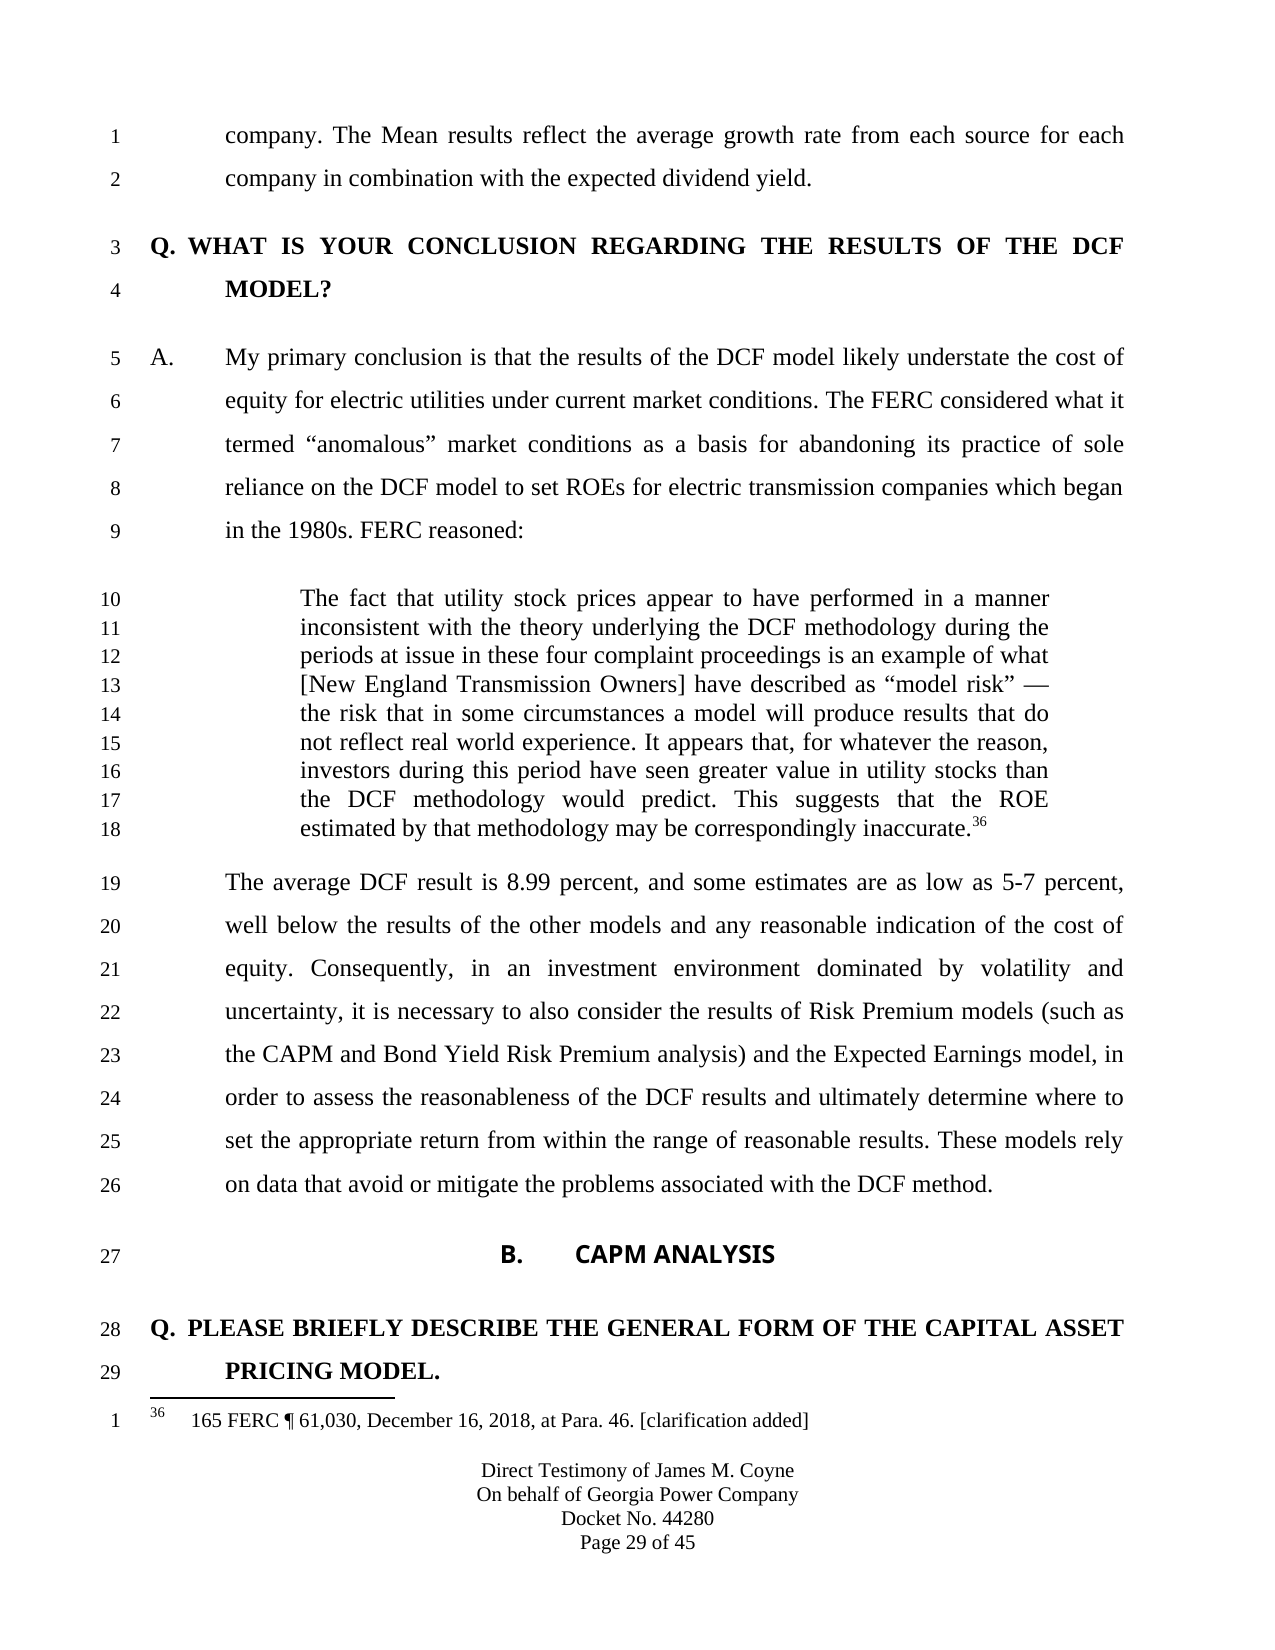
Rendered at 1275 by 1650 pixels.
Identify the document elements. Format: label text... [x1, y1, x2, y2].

text The average DCF result is 8.99 percent, and some estimates are as low as 5-7 percent, well below the results of the other models and any reasonable indication of the cost of equity. Consequently, in an investment environment dominated by volatility and uncertainty, it is necessary to also consider the results of Risk Premium models (such as the CAPM and Bond Yield Risk Premium analysis) and the Expected Earnings model, in order to assess the reasonableness of the DCF results and ultimately determine where to set the appropriate return from within the range of reasonable results. These models rely on data that avoid or mitigate the problems associated with the DCF method. [225, 867, 1125, 1197]
subtitle CAPM Analysis [150, 1237, 1125, 1271]
text The fact that utility stock prices appear to have performed in a manner inconsistent with the theory underlying the DCF methodology during the periods at issue in these four complaint proceedings is an example of what [New England Transmission Owners] have described as “model risk” — the risk that in some circumstances a model will produce results that do not reflect real world experience. It appears that, for whatever the reason, investors during this period have seen greater value in utility stocks than the DCF methodology would predict. This suggests that the ROE estimated by that methodology may be correspondingly inaccurate. [300, 583, 1050, 842]
list Please briefly describe the general form of the Capital Asset Pricing Model. [150, 1313, 1125, 1385]
list What is your conclusion regarding the results of the DCF model? [150, 231, 1125, 303]
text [150, 120, 1125, 192]
text My primary conclusion is that the results of the DCF model likely understate the cost of equity for electric utilities under current market conditions. The FERC considered what it termed “anomalous” market conditions as a basis for abandoning its practice of sole reliance on the DCF model to set ROEs for electric transmission companies which began in the 1980s. FERC reasoned: [150, 342, 1125, 544]
